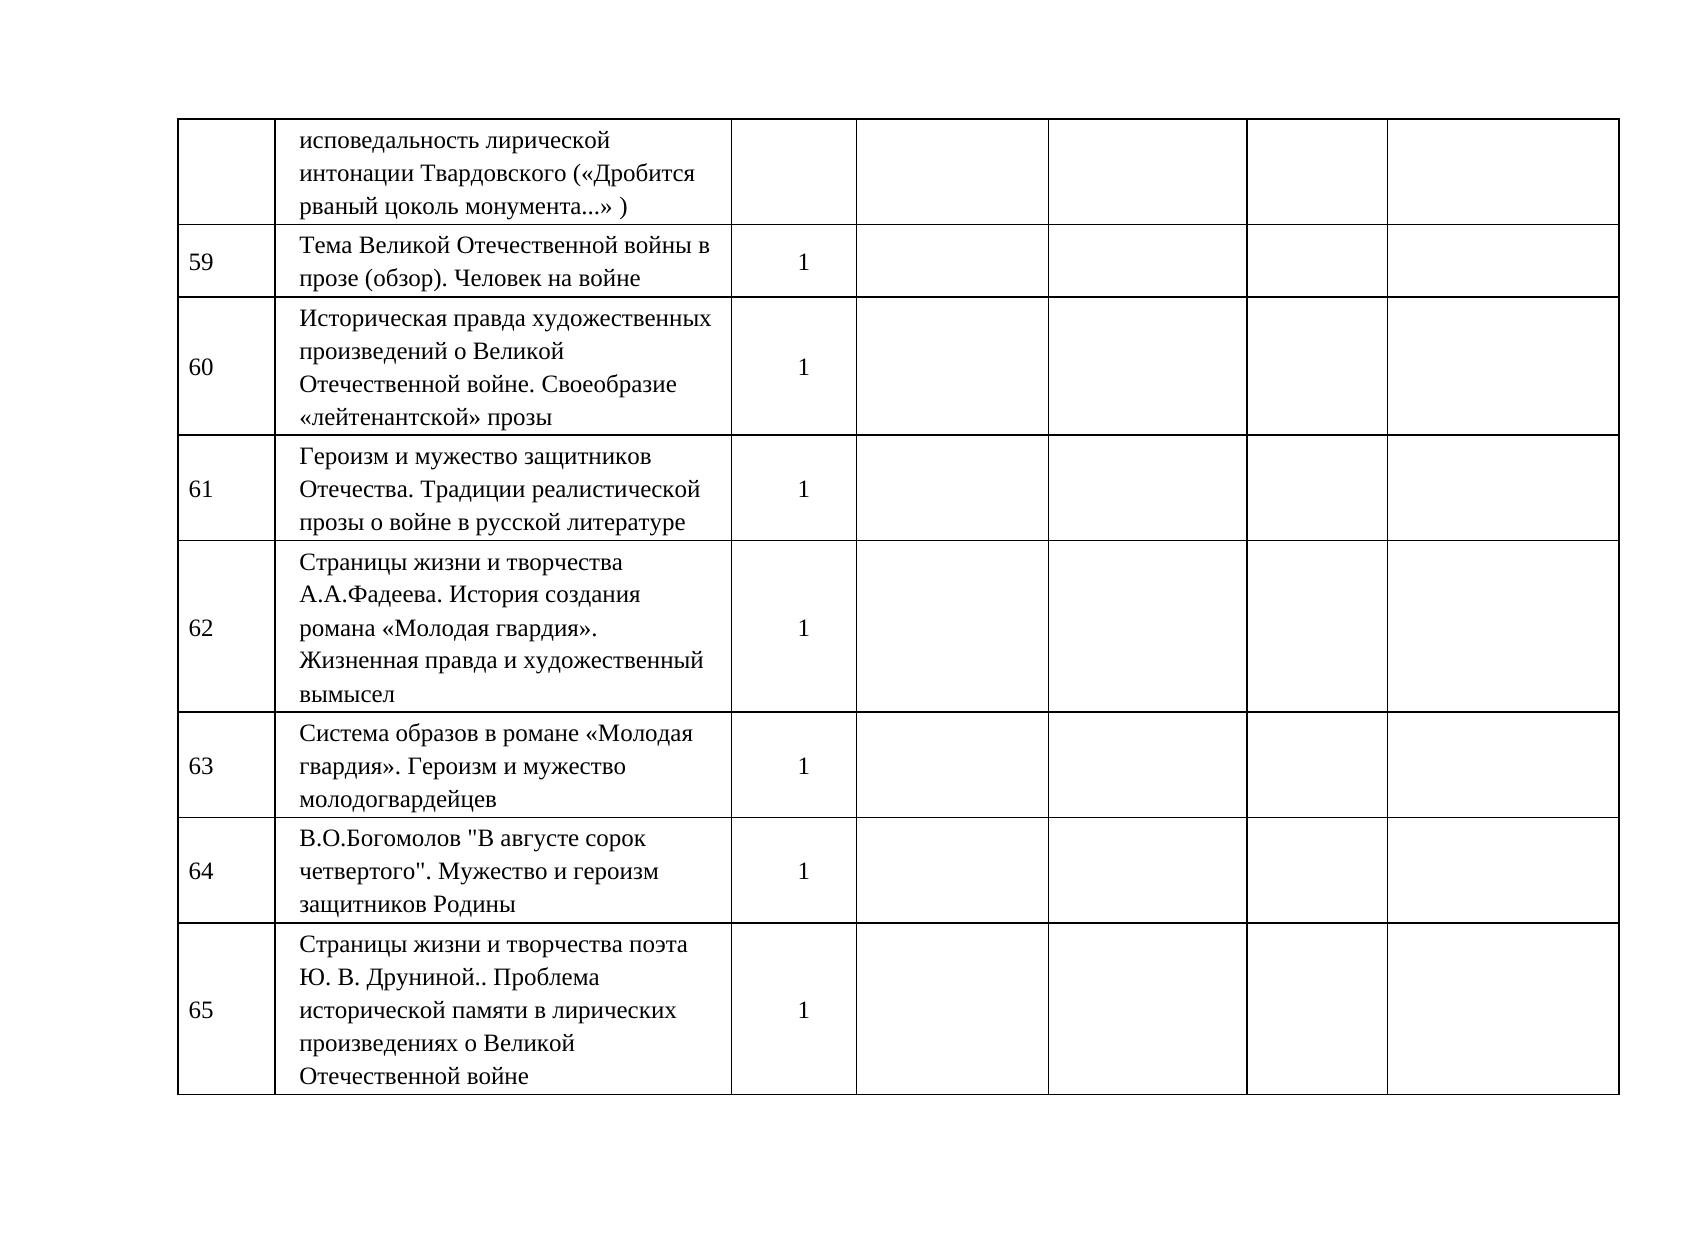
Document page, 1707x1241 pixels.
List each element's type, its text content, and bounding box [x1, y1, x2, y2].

table_cell В.О.Богомолов "В августе сорок четвертого". Мужество и героизм защитников Родины [276, 818, 731, 922]
table_cell [1049, 924, 1246, 1093]
table_cell [857, 225, 1048, 296]
table_cell [1248, 298, 1387, 434]
table_cell [857, 436, 1048, 540]
table_cell [1049, 436, 1246, 540]
table_cell 1 [732, 436, 856, 540]
table_cell 1 [732, 924, 856, 1093]
table_cell [1388, 818, 1618, 922]
table_cell [1388, 225, 1618, 296]
table_cell Героизм и мужество защитников Отечества. Традиции реалистической прозы о войне в русской литературе [276, 436, 731, 540]
table_cell Страницы жизни и творчества А.А.Фадеева. История создания романа «Молодая гвардия». Жизненная правда и художественный вымысел [276, 541, 731, 711]
table_cell 65 [179, 924, 274, 1093]
table_cell [857, 298, 1048, 434]
table_cell [1049, 298, 1246, 434]
table_cell 60 [179, 298, 274, 434]
table_cell [1049, 225, 1246, 296]
table_cell [1248, 120, 1387, 223]
table_cell 1 [732, 541, 856, 711]
table_cell [1248, 924, 1387, 1093]
table_cell [857, 818, 1048, 922]
table_cell 58 [179, 120, 274, 223]
table_cell [1049, 541, 1246, 711]
table_cell 59 [179, 225, 274, 296]
table_cell [857, 541, 1048, 711]
table_cell [1248, 818, 1387, 922]
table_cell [276, 120, 731, 223]
table_cell Историческая правда художественных произведений о Великой Отечественной войне. Своеобразие «лейтенантской» прозы [276, 298, 731, 434]
table_cell 1 [732, 225, 856, 296]
table_cell 1 [732, 120, 856, 223]
table_cell [1248, 713, 1387, 817]
table_cell [857, 924, 1048, 1093]
table_cell [857, 713, 1048, 817]
table_cell 1 [732, 298, 856, 434]
table_cell [1388, 713, 1618, 817]
table_cell [1388, 120, 1618, 223]
table_cell [1388, 298, 1618, 434]
table_cell [1248, 436, 1387, 540]
table_cell [1248, 541, 1387, 711]
table_cell [1388, 541, 1618, 711]
table_cell [1248, 225, 1387, 296]
table_cell 63 [179, 713, 274, 817]
table_cell 64 [179, 818, 274, 922]
table_cell 62 [179, 541, 274, 711]
table_cell Система образов в романе «Молодая гвардия». Героизм и мужество молодогвардейцев [276, 713, 731, 817]
table_cell [1388, 924, 1618, 1093]
table_cell [1049, 120, 1246, 223]
table_cell Страницы жизни и творчества поэта Ю. В. Друниной.. Проблема исторической памяти в лирических произведениях о Великой Отечественной войне [276, 924, 731, 1093]
table_cell 1 [732, 818, 856, 922]
table_cell 61 [179, 436, 274, 540]
table_cell 1 [732, 713, 856, 817]
table_cell [1388, 436, 1618, 540]
table_cell [1049, 713, 1246, 817]
table_cell [1049, 818, 1246, 922]
table_cell [857, 120, 1048, 223]
table_cell Тема Великой Отечественной войны в прозе (обзор). Человек на войне [276, 225, 731, 296]
